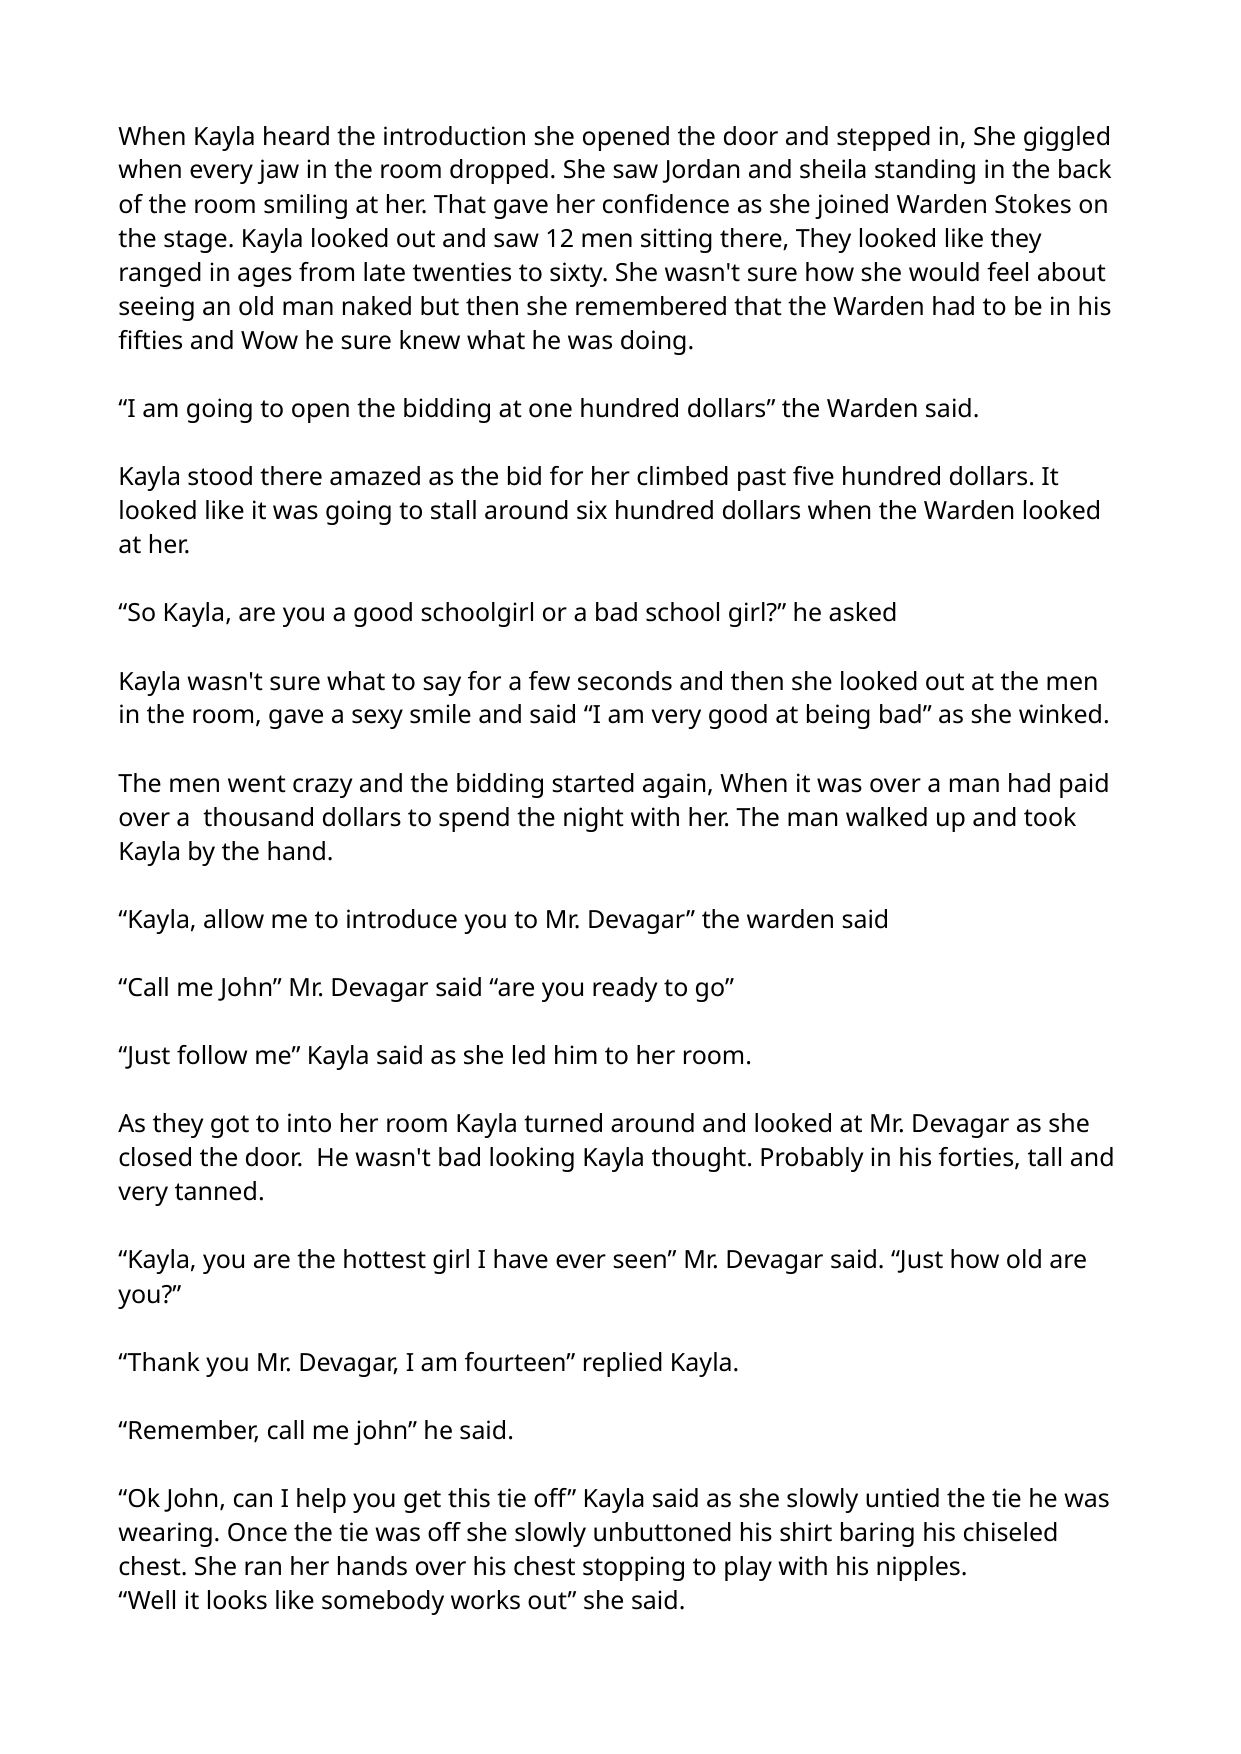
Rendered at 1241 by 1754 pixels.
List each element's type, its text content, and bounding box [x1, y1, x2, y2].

text “I am going to open the bidding at one hundred dollars” the Warden said. [118, 391, 1122, 425]
text “Well it looks like somebody works out” she said. [118, 1583, 1122, 1617]
text “Ok John, can I help you get this tie off” Kayla said as she slowly untied the tie he was wearing. Once the tie was off she slowly unbuttoned his shirt baring his chiseled chest. She ran her hands over his chest stopping to play with his nipples. [118, 1481, 1122, 1583]
text Kayla stood there amazed as the bid for her climbed past five hundred dollars. It looked like it was going to stall around six hundred dollars when the Warden looked at her. [118, 459, 1122, 561]
text The men went crazy and the bidding started again, When it was over a man had paid over a thousand dollars to spend the night with her. The man walked up and took Kayla by the hand. [118, 765, 1122, 867]
text “So Kayla, are you a good schoolgirl or a bad school girl?” he asked [118, 595, 1122, 629]
text “Just follow me” Kayla said as she led him to her room. [118, 1038, 1122, 1072]
text When Kayla heard the introduction she opened the door and stepped in, She giggled when every jaw in the room dropped. She saw Jordan and sheila standing in the back of the room smiling at her. That gave her confidence as she joined Warden Stokes on the stage. Kayla looked out and saw 12 men sitting there, They looked like they ranged in ages from late twenties to sixty. She wasn't sure how she would feel about seeing an old man naked but then she remembered that the Warden had to be in his fifties and Wow he sure knew what he was doing. [118, 118, 1122, 357]
text “Kayla, allow me to introduce you to Mr. Devagar” the warden said [118, 902, 1122, 936]
text “Remember, call me john” he said. [118, 1412, 1122, 1447]
text “Thank you Mr. Devagar, I am fourteen” replied Kayla. [118, 1344, 1122, 1378]
text “Call me John” Mr. Devagar said “are you ready to go” [118, 970, 1122, 1004]
text Kayla wasn't sure what to say for a few seconds and then she looked out at the men in the room, gave a sexy smile and said “I am very good at being bad” as she winked. [118, 663, 1122, 731]
text As they got to into her room Kayla turned around and looked at Mr. Devagar as she closed the door. He wasn't bad looking Kayla thought. Probably in his forties, tall and very tanned. [118, 1106, 1122, 1208]
text “Kayla, you are the hottest girl I have ever seen” Mr. Devagar said. “Just how old are you?” [118, 1242, 1122, 1310]
